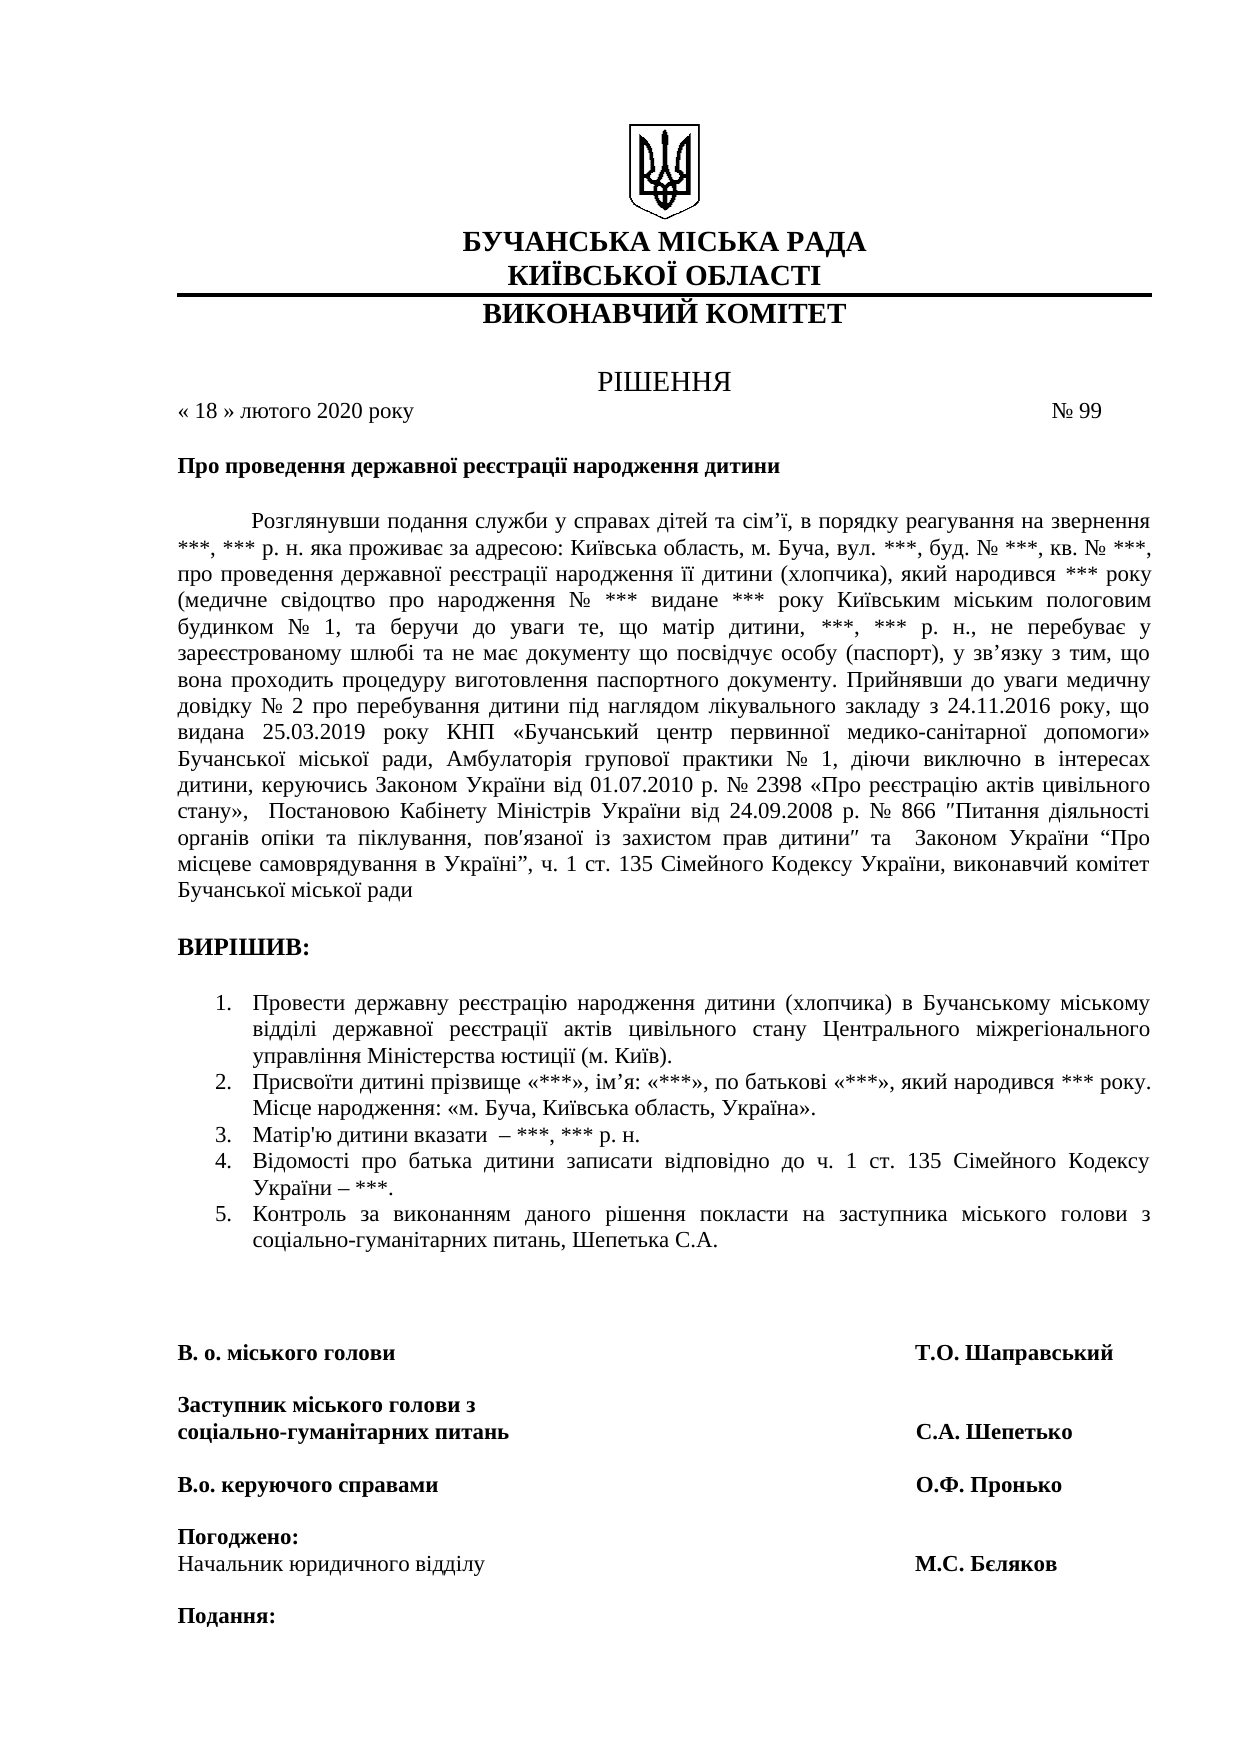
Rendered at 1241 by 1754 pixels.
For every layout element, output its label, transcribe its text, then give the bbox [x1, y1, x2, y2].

list Присвоїти дитині прізвище «***», ім’я: «***», по батькові «***», який народився *** року. Місце народження: «м. Буча, Київська область, Україна». [215, 1068, 1152, 1121]
list Відомості про батька дитини записати відповідно до ч. 1 ст. 135 Сімейного Кодексу України – ***. [215, 1147, 1152, 1200]
list Матір'ю дитини вказати – ***, *** р. н. [215, 1121, 1152, 1147]
text В. о. міського голови Т.О. Шаправський [177, 1339, 1152, 1365]
text Заступник міського голови з [177, 1392, 1152, 1418]
text В.о. керуючого справами О.Ф. Пронько [177, 1471, 1152, 1497]
text Погоджено: [177, 1523, 1152, 1550]
text БУЧАНСЬКА МІСЬКА РАДА [177, 224, 1152, 258]
text КИЇВСЬКОЇ ОБЛАСТІ [177, 258, 1152, 293]
text соціально-гуманітарних питань С.А. Шепетько [177, 1418, 1152, 1444]
text Начальник юридичного відділу М.С. Бєляков [177, 1550, 1152, 1576]
text ВИРІШИВ: [177, 932, 1152, 960]
text РІШЕННЯ [177, 364, 1152, 397]
text « 18 » лютого 2020 року № 99 [177, 397, 1152, 424]
list Контроль за виконанням даного рішення покласти на заступника міського голови з соціально-гуманітарних питань, Шепетька С.А. [215, 1200, 1152, 1253]
text Розглянувши подання служби у справах дітей та сім’ї, в порядку реагування на звернення ***, *** р. н. яка проживає за адресою: Київська область, м. Буча, вул. ***, буд. № ***, кв. № ***, про проведення державної реєстрації народження її дитини (хлопчика), який народився *** року (медичне свідоцтво про народження № *** видане *** року Київським міським пологовим будинком № 1, та беручи до уваги те, що матір дитини, ***, *** р. н., не перебуває у зареєстрованому шлюбі та не має документу що посвідчує особу (паспорт), у зв’язку з тим, що вона проходить процедуру виготовлення паспортного документу. Прийнявши до уваги медичну довідку № 2 про перебування дитини під наглядом лікувального закладу з 24.11.2016 року, що видана 25.03.2019 року КНП «Бучанський центр первинної медико-санітарної допомоги» Бучанської міської ради, Амбулаторія групової практики № 1, діючи виключно в інтересах дитини, керуючись Законом України від 01.07.2010 р. № 2398 «Про реєстрацію актів цивільного стану», Постановою Кабінету Міністрів України від 24.09.2008 р. № 866 ″Питання діяльності органів опіки та піклування, пов′язаної із захистом прав дитини″ та Законом України “Про місцеве самоврядування в Україні”, ч. 1 ст. 135 Сімейного Кодексу України, виконавчий комітет Бучанської міської ради [177, 507, 1152, 903]
text Подання: [177, 1602, 1152, 1629]
text Про проведення державної реєстрації народження дитини [177, 452, 1152, 479]
text ВИКОНАВЧИЙ КОМІТЕТ [177, 297, 1152, 330]
list Провести державну реєстрацію народження дитини (хлопчика) в Бучанському міському відділі державної реєстрації актів цивільного стану Центрального міжрегіонального управління Міністерства юстиції (м. Київ). [215, 989, 1152, 1068]
